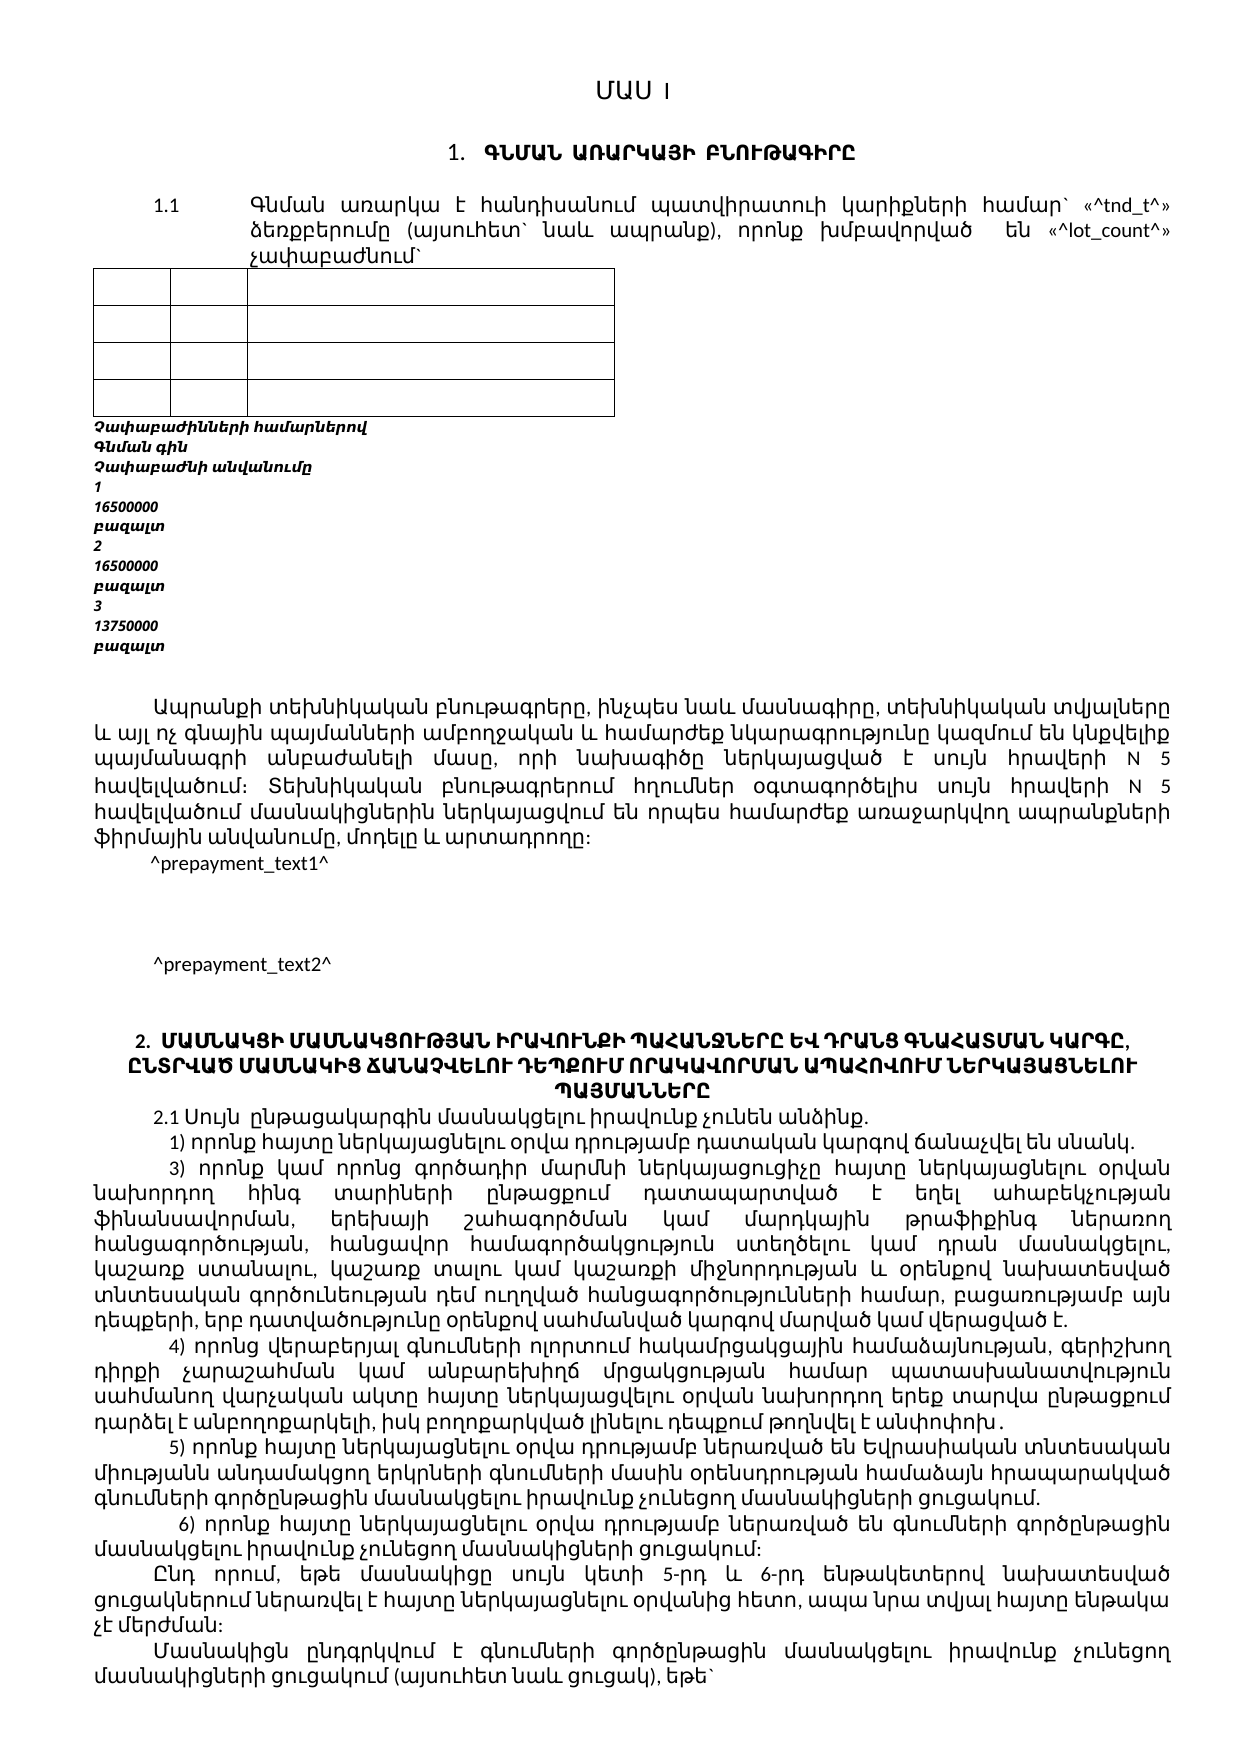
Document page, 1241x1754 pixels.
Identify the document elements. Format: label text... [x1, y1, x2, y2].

text 6) որոնք հայտը ներկայացնելու օրվա դրությամբ ներառված են գնումների գործընթացին մասնակցելու իրավունք չունեցող մասնակիցների ցուցակում: [94, 1511, 1171, 1562]
subtitle Գնման առարկա է հանդիսանում պատվիրատուի կարիքների համար` «^tnd_t^» ձեռքբերումը (այսուհետ` նաև ապրանք), որոնք խմբավորված են «^lot_count^» չափաբաժնում` [153, 192, 1171, 268]
text ՄԱՍ I [94, 75, 1171, 106]
list ԳՆՄԱՆ ԱՌԱՐԿԱՅԻ ԲՆՈՒԹԱԳԻՐԸ [131, 136, 1171, 167]
text ^prepayment_text2^ [94, 952, 1171, 977]
text 3) որոնք կամ որոնց գործադիր մարմնի ներկայացուցիչը հայտը ներկայացնելու օրվան նախորդող հինգ տարիների ընթացքում դատապարտված է եղել ահաբեկչության ֆինանսավորման, երեխայի շահագործման կամ մարդկային թրաֆիքինգ ներառող հանցագործության, հանցավոր համագործակցություն ստեղծելու կամ դրան մասնակցելու, կաշառք ստանալու, կաշառք տալու կամ կաշառքի միջնորդության և օրենքով նախատեսված տնտեսական գործունեության դեմ ուղղված հանցագործությունների համար, բացառությամբ այն դեպքերի, երբ դատվածությունը օրենքով սահմանված կարգով մարված կամ վերացված է. [94, 1155, 1171, 1333]
text ^prepayment_text1^ [94, 850, 1171, 875]
text 4) որոնց վերաբերյալ գնումների ոլորտում հակամրցակցային համաձայնության, գերիշխող դիրքի չարաշահման կամ անբարեխիղճ մրցակցության համար պատասխանատվություն սահմանող վարչական ակտը հայտը ներկայացվելու օրվան նախորդող երեք տարվա ընթացքում դարձել է անբողոքարկելի, իսկ բողոքարկված լինելու դեպքում թողնվել է անփոփոխ․ [94, 1333, 1171, 1434]
text 1) որոնք հայտը ներկայացնելու օրվա դրությամբ դատական կարգով ճանաչվել են սնանկ. [94, 1129, 1171, 1155]
text Մասնակիցն ընդգրկվում է գնումների գործընթացին մասնակցելու իրավունք չունեցող մասնակիցների ցուցակում (այսուհետ նաև ցուցակ), եթե` [94, 1638, 1171, 1689]
text Ընդ որում, եթե մասնակիցը սույն կետի 5-րդ և 6-րդ ենթակետերով նախատեսված ցուցակներում ներառվել է հայտը ներկայացնելու օրվանից հետո, ապա նրա տվյալ հայտը ենթակա չէ մերժման: [94, 1562, 1171, 1638]
text 2.1 Սույն ընթացակարգին մասնակցելու իրավունք չունեն անձինք. [94, 1104, 1171, 1129]
text 2. ՄԱՍՆԱԿՑԻ ՄԱՍՆԱԿՑՈՒԹՅԱՆ ԻՐԱՎՈՒՆՔԻ ՊԱՀԱՆՋՆԵՐԸ ԵՎ ԴՐԱՆՑ ԳՆԱՀԱՏՄԱՆ ԿԱՐԳԸ, ԸՆՏՐՎԱԾ ՄԱՍՆԱԿԻՑ ՃԱՆԱՉՎԵԼՈՒ ԴԵՊՔՈՒՄ ՈՐԱԿԱՎՈՐՄԱՆ ԱՊԱՀՈՎՈՒՄ ՆԵՐԿԱՅԱՑՆԵԼՈՒ ՊԱՅՄԱՆՆԵՐԸ [94, 1028, 1171, 1104]
text Ապրանքի տեխնիկական բնութագրերը, ինչպես նաև մասնագիրը, տեխնիկական տվյալները և այլ ոչ գնային պայմանների ամբողջական և համարժեք նկարագրությունը կազմում են կնքվելիք պայմանագրի անբաժանելի մասը, որի նախագիծը ներկայացված է սույն հրավերի N 5 հավելվածում։ Տեխնիկական բնութագրերում հղումներ օգտագործելիս սույն հրավերի N 5 հավելվածում մասնակիցներին ներկայացվում են որպես համարժեք առաջարկվող ապրանքների ֆիրմային անվանումը, մոդելը և արտադրողը: [94, 694, 1171, 850]
text 5) որոնք հայտը ներկայացնելու օրվա դրությամբ ներառված են Եվրասիական տնտեսական միությանն անդամակցող երկրների գնումների մասին օրենսդրության համաձայն հրապարակված գնումների գործընթացին մասնակցելու իրավունք չունեցող մասնակիցների ցուցակում. [94, 1434, 1171, 1511]
